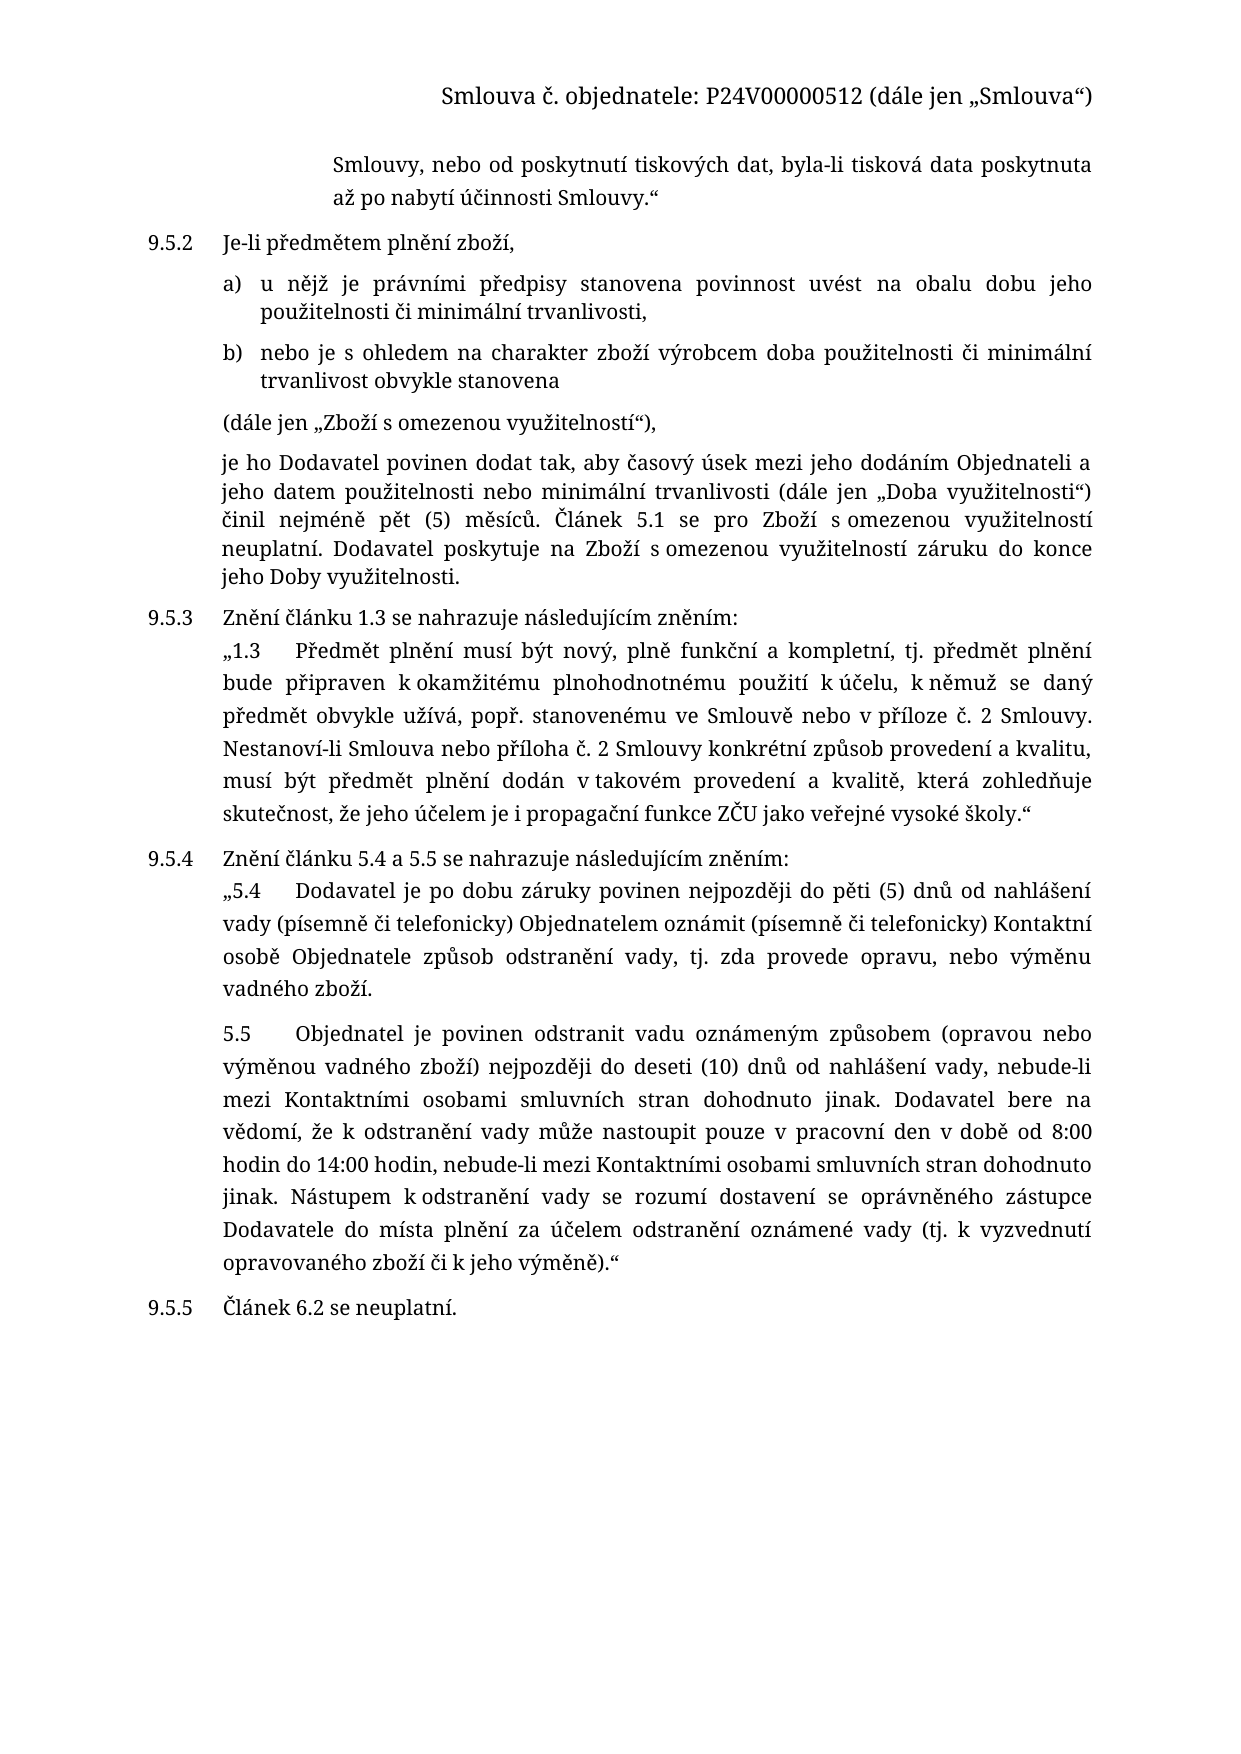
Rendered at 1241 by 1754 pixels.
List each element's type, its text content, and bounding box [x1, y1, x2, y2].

list Je-li předmětem plnění zboží, [148, 228, 1093, 256]
list 5.5 Objednatel je povinen odstranit vadu oznámeným způsobem (opravou nebo výměnou vadného zboží) nejpozději do deseti (10) dnů od nahlášení vady, nebude-li mezi Kontaktními osobami smluvních stran dohodnuto jinak. Dodavatel bere na vědomí, že k odstranění vady může nastoupit pouze v pracovní den v době od 8:00 hodin do 14:00 hodin, nebude-li mezi Kontaktními osobami smluvních stran dohodnuto jinak. Nástupem k odstranění vady se rozumí dostavení se oprávněného zástupce Dodavatele do místa plnění za účelem odstranění oznámené vady (tj. k vyzvednutí opravovaného zboží či k jeho výměně).“ [223, 1019, 1093, 1276]
list „1.3 Předmět plnění musí být nový, plně funkční a kompletní, tj. předmět plnění bude připraven k okamžitému plnohodnotnému použití k účelu, k němuž se daný předmět obvykle užívá, popř. stanovenému ve Smlouvě nebo v příloze č. 2 Smlouvy. Nestanoví-li Smlouva nebo příloha č. 2 Smlouvy konkrétní způsob provedení a kvalitu, musí být předmět plnění dodán v takovém provedení a kvalitě, která zohledňuje skutečnost, že jeho účelem je i propagační funkce ZČU jako veřejné vysoké školy.“ [223, 636, 1093, 827]
list nebo je s ohledem na charakter zboží výrobcem doba použitelnosti či minimální trvanlivost obvykle stanovena [223, 338, 1093, 395]
list Znění článku 1.3 se nahrazuje následujícím zněním: [148, 603, 1093, 632]
list Článek 6.2 se neuplatní. [148, 1293, 1093, 1321]
text (dále jen „Zboží s omezenou využitelností“), [223, 408, 1093, 436]
list „5.4 Dodavatel je po dobu záruky povinen nejpozději do pěti (5) dnů od nahlášení vady (písemně či telefonicky) Objednatelem oznámit (písemně či telefonicky) Kontaktní osobě Objednatele způsob odstranění vady, tj. zda provede opravu, nebo výměnu vadného zboží. [223, 877, 1093, 1003]
list u nějž je právními předpisy stanovena povinnost uvést na obalu dobu jeho použitelnosti či minimální trvanlivosti, [223, 269, 1093, 326]
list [295, 150, 1093, 211]
text je ho Dodavatel povinen dodat tak, aby časový úsek mezi jeho dodáním Objednateli a jeho datem použitelnosti nebo minimální trvanlivosti (dále jen „Doba využitelnosti“) činil nejméně pět (5) měsíců. Článek 5.1 se pro Zboží s omezenou využitelností neuplatní. Dodavatel poskytuje na Zboží s omezenou využitelností záruku do konce jeho Doby využitelnosti. [221, 448, 1093, 591]
list Znění článku 5.4 a 5.5 se nahrazuje následujícím zněním: [148, 844, 1093, 872]
